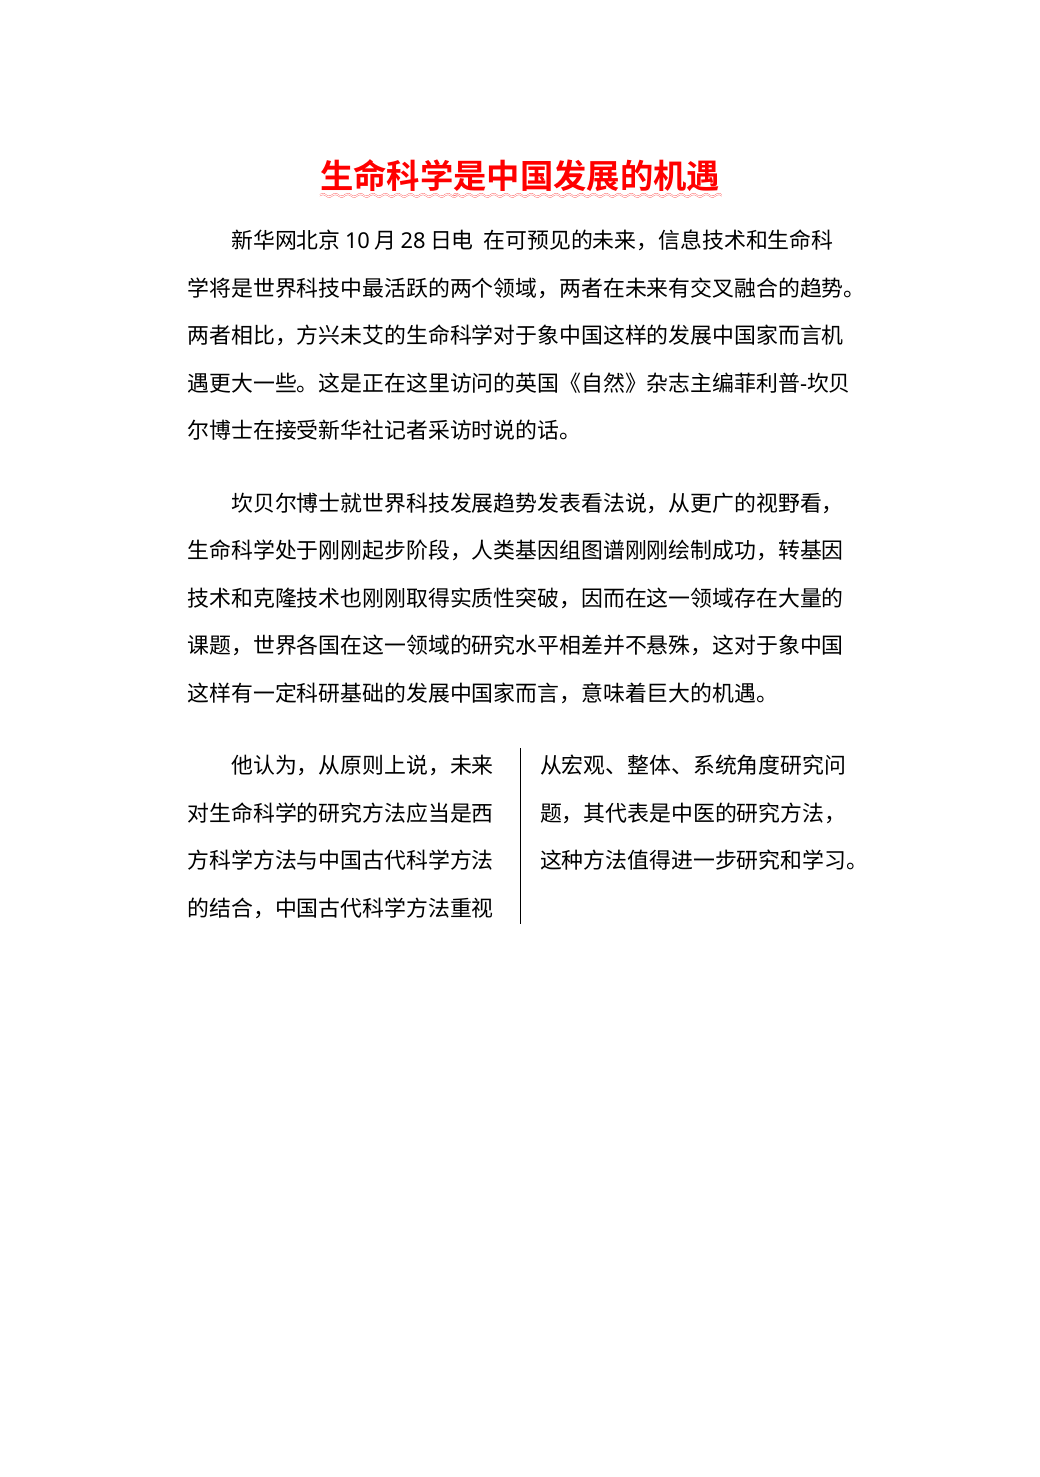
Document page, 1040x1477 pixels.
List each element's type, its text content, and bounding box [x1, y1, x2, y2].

text 他认为，从原则上说，未来对生命科学的研究方法应当是西方科学方法与中国古代科学方法的结合，中国古代科学方法重视从宏观、整体、系统角度研究问题，其代表是中医的研究方法，这种方法值得进一步研究和学习。 [187, 748, 500, 923]
text 他认为，从原则上说，未来对生命科学的研究方法应当是西方科学方法与中国古代科学方法的结合，中国古代科学方法重视从宏观、整体、系统角度研究问题，其代表是中医的研究方法，这种方法值得进一步研究和学习。 [540, 748, 852, 875]
text 新华网北京10月28日电 在可预见的未来，信息技术和生命科学将是世界科技中最活跃的两个领域，两者在未来有交叉融合的趋势。两者相比，方兴未艾的生命科学对于象中国这样的发展中国家而言机遇更大一些。这是正在这里访问的英国《自然》杂志主编菲利普-坎贝尔博士在接受新华社记者采访时说的话。 [187, 223, 852, 445]
text 生命科学是中国发展的机遇 [187, 150, 852, 198]
text 坎贝尔博士就世界科技发展趋势发表看法说，从更广的视野看，生命科学处于刚刚起步阶段，人类基因组图谱刚刚绘制成功，转基因技术和克隆技术也刚刚取得实质性突破，因而在这一领域存在大量的课题，世界各国在这一领域的研究水平相差并不悬殊，这对于象中国这样有一定科研基础的发展中国家而言，意味着巨大的机遇。 [187, 486, 852, 708]
